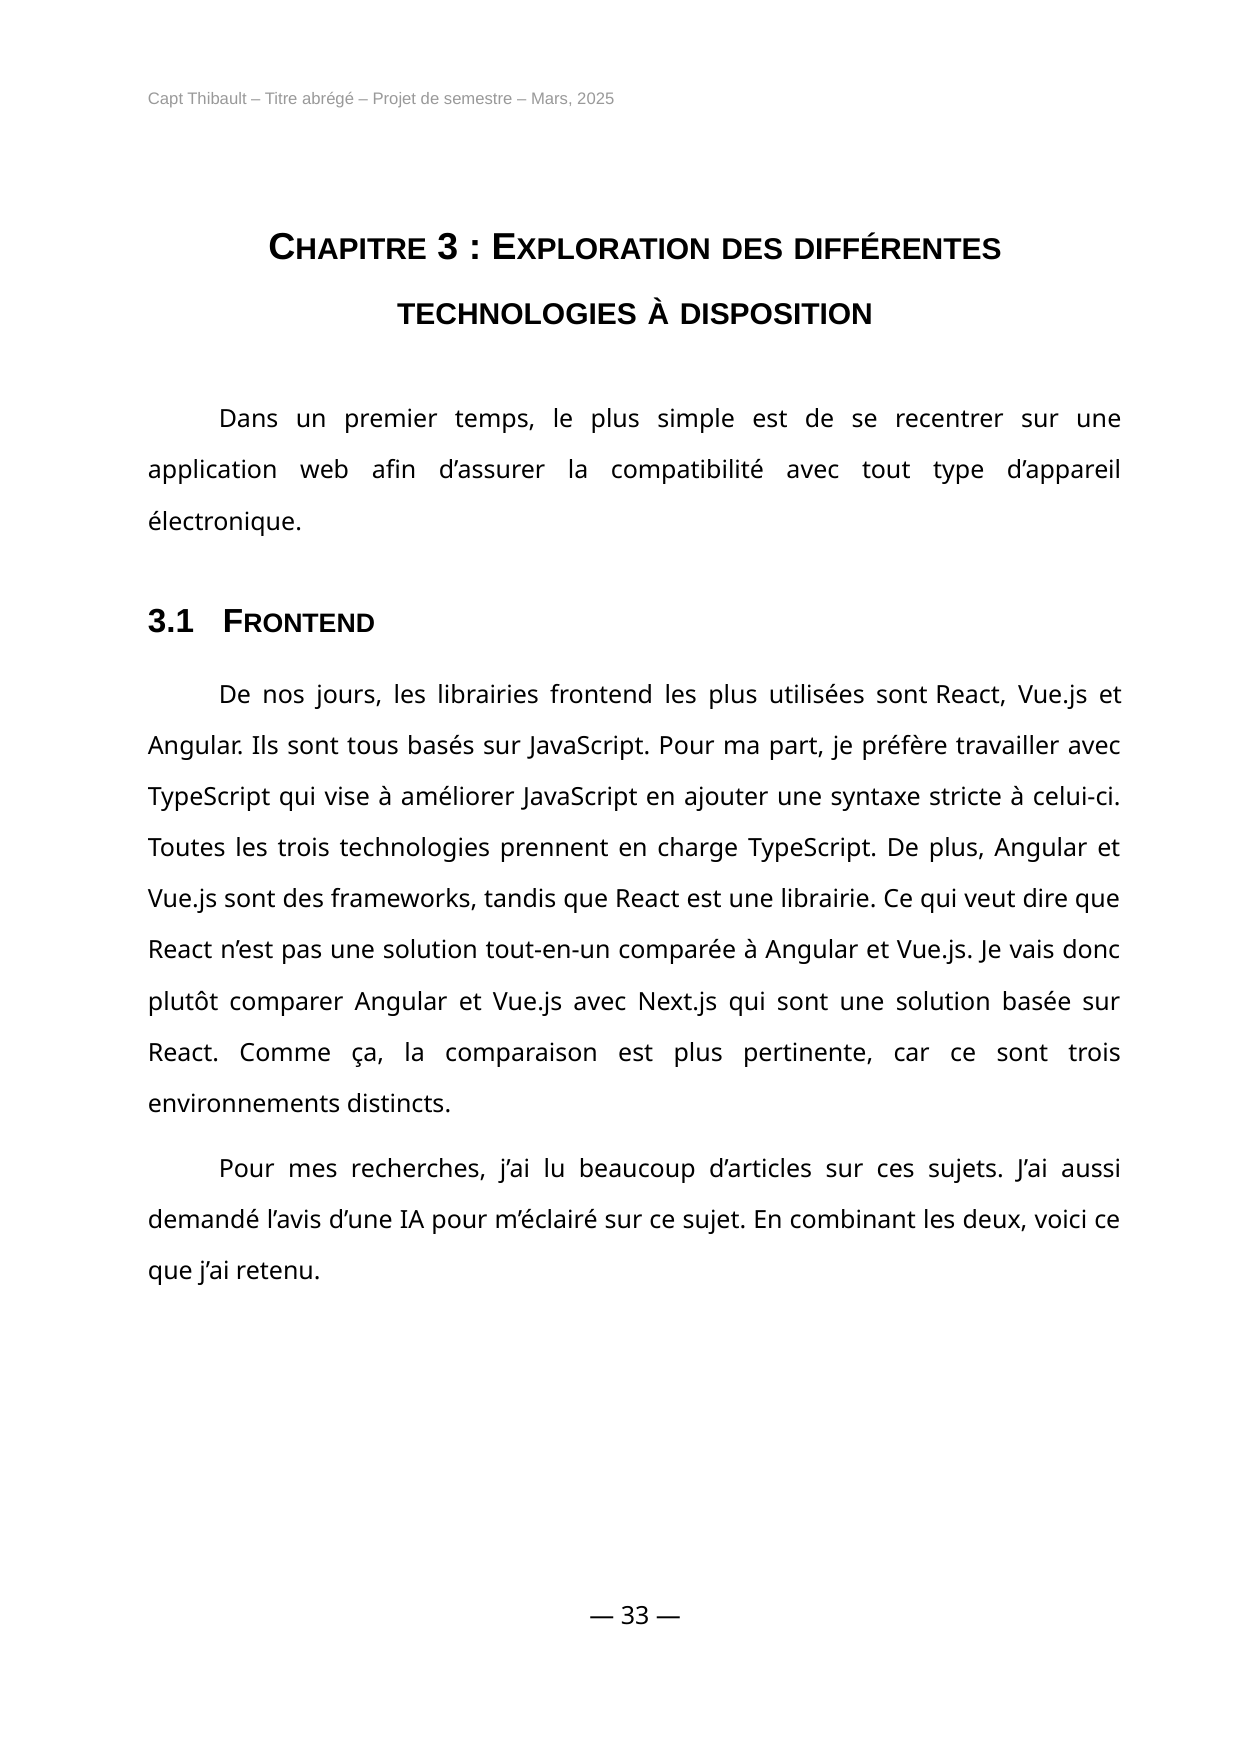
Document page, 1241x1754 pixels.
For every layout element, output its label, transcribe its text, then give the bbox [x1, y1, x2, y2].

subtitle Frontend [148, 602, 1122, 640]
text Dans un premier temps, le plus simple est de se recentrer sur une application web afin d’assurer la compatibilité avec tout type d’appareil électronique. [148, 401, 1122, 537]
text Pour mes recherches, j’ai lu beaucoup d’articles sur ces sujets. J’ai aussi demandé l’avis d’une IA pour m’éclairé sur ce sujet. En combinant les deux, voici ce que j’ai retenu. [148, 1151, 1122, 1287]
text Chapitre 3 : Exploration des différentes technologies à disposition [148, 224, 1122, 332]
text De nos jours, les librairies frontend les plus utilisées sont React, Vue.js et Angular. Ils sont tous basés sur JavaScript. Pour ma part, je préfère travailler avec TypeScript qui vise à améliorer JavaScript en ajouter une syntaxe stricte à celui-ci. Toutes les trois technologies prennent en charge TypeScript. De plus, Angular et Vue.js sont des frameworks, tandis que React est une librairie. Ce qui veut dire que React n’est pas une solution tout-en-un comparée à Angular et Vue.js. Je vais donc plutôt comparer Angular et Vue.js avec Next.js qui sont une solution basée sur React. Comme ça, la comparaison est plus pertinente, car ce sont trois environnements distincts. [148, 677, 1122, 1119]
